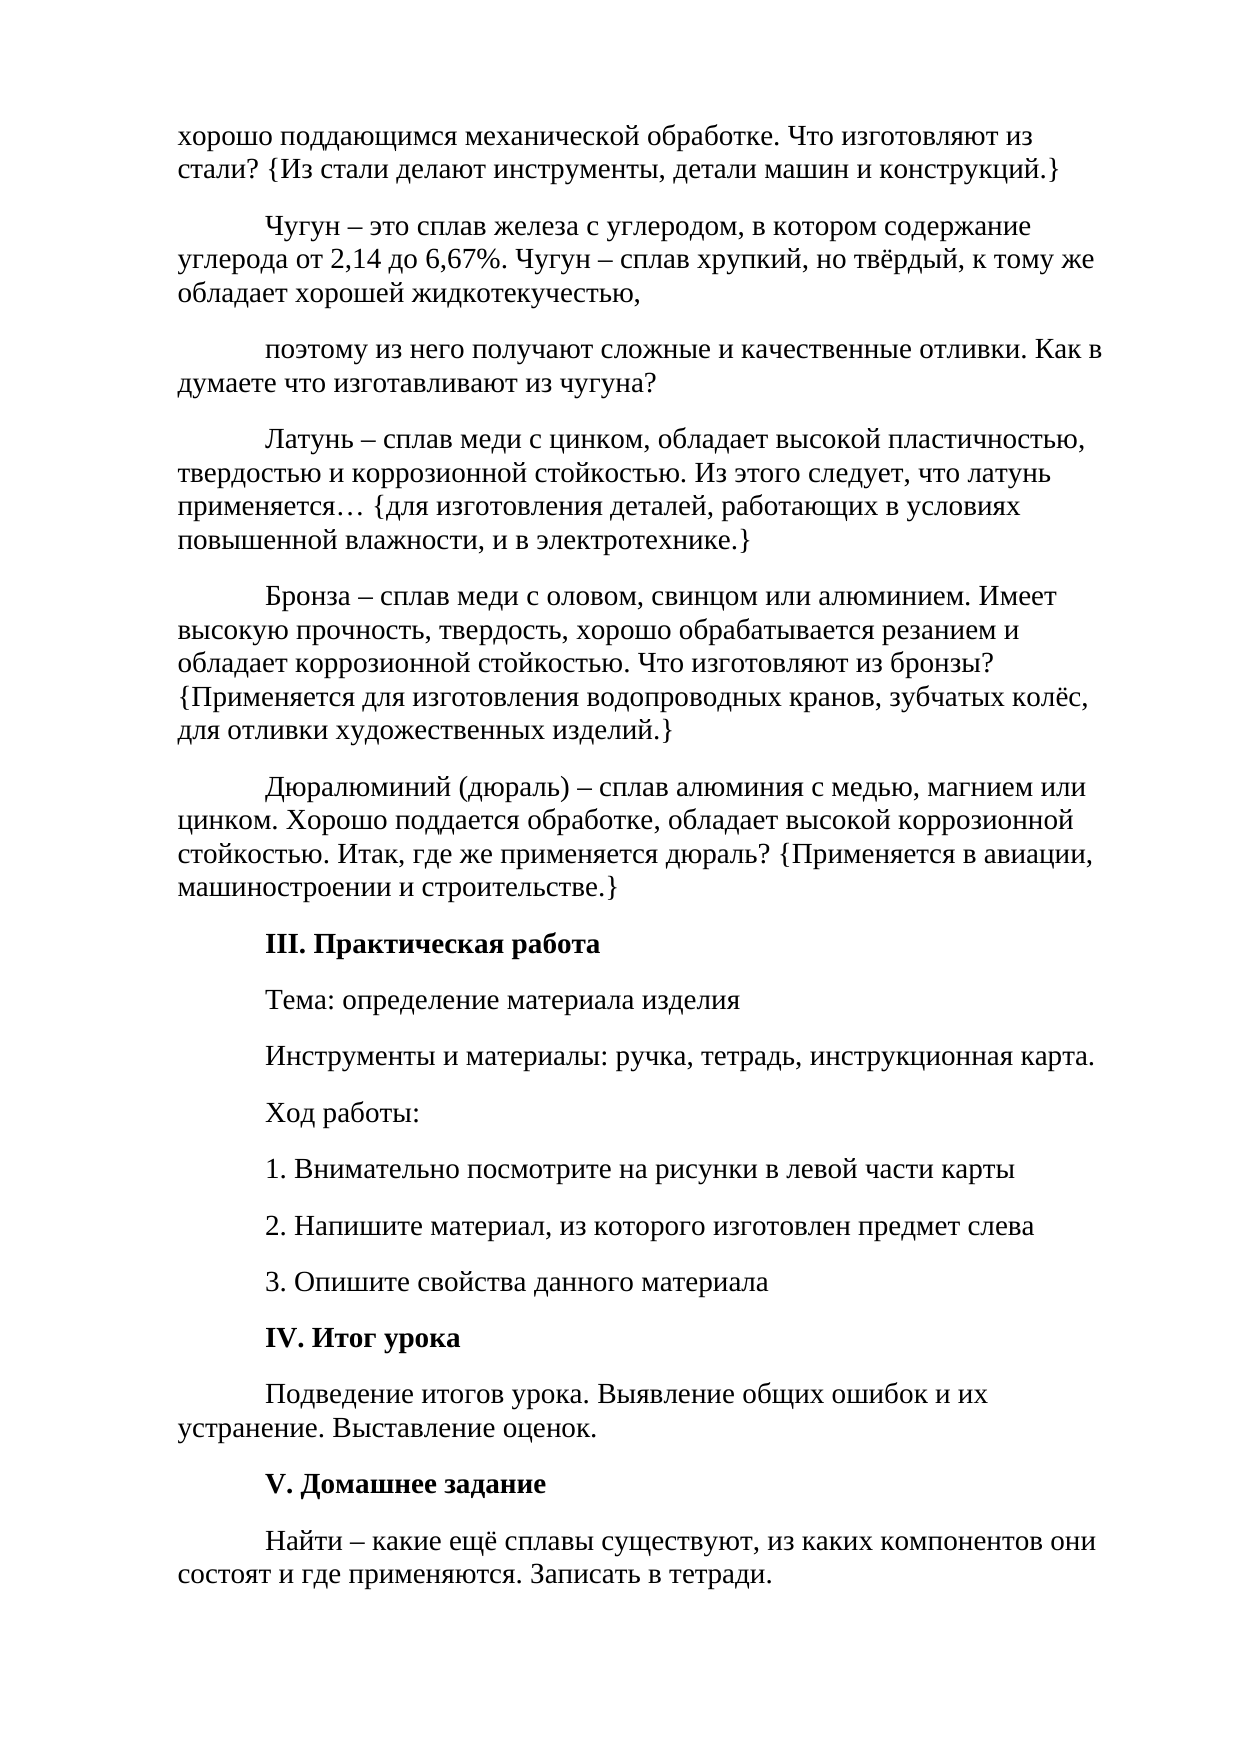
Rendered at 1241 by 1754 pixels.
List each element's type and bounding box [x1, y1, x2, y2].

text [177, 118, 1122, 1590]
